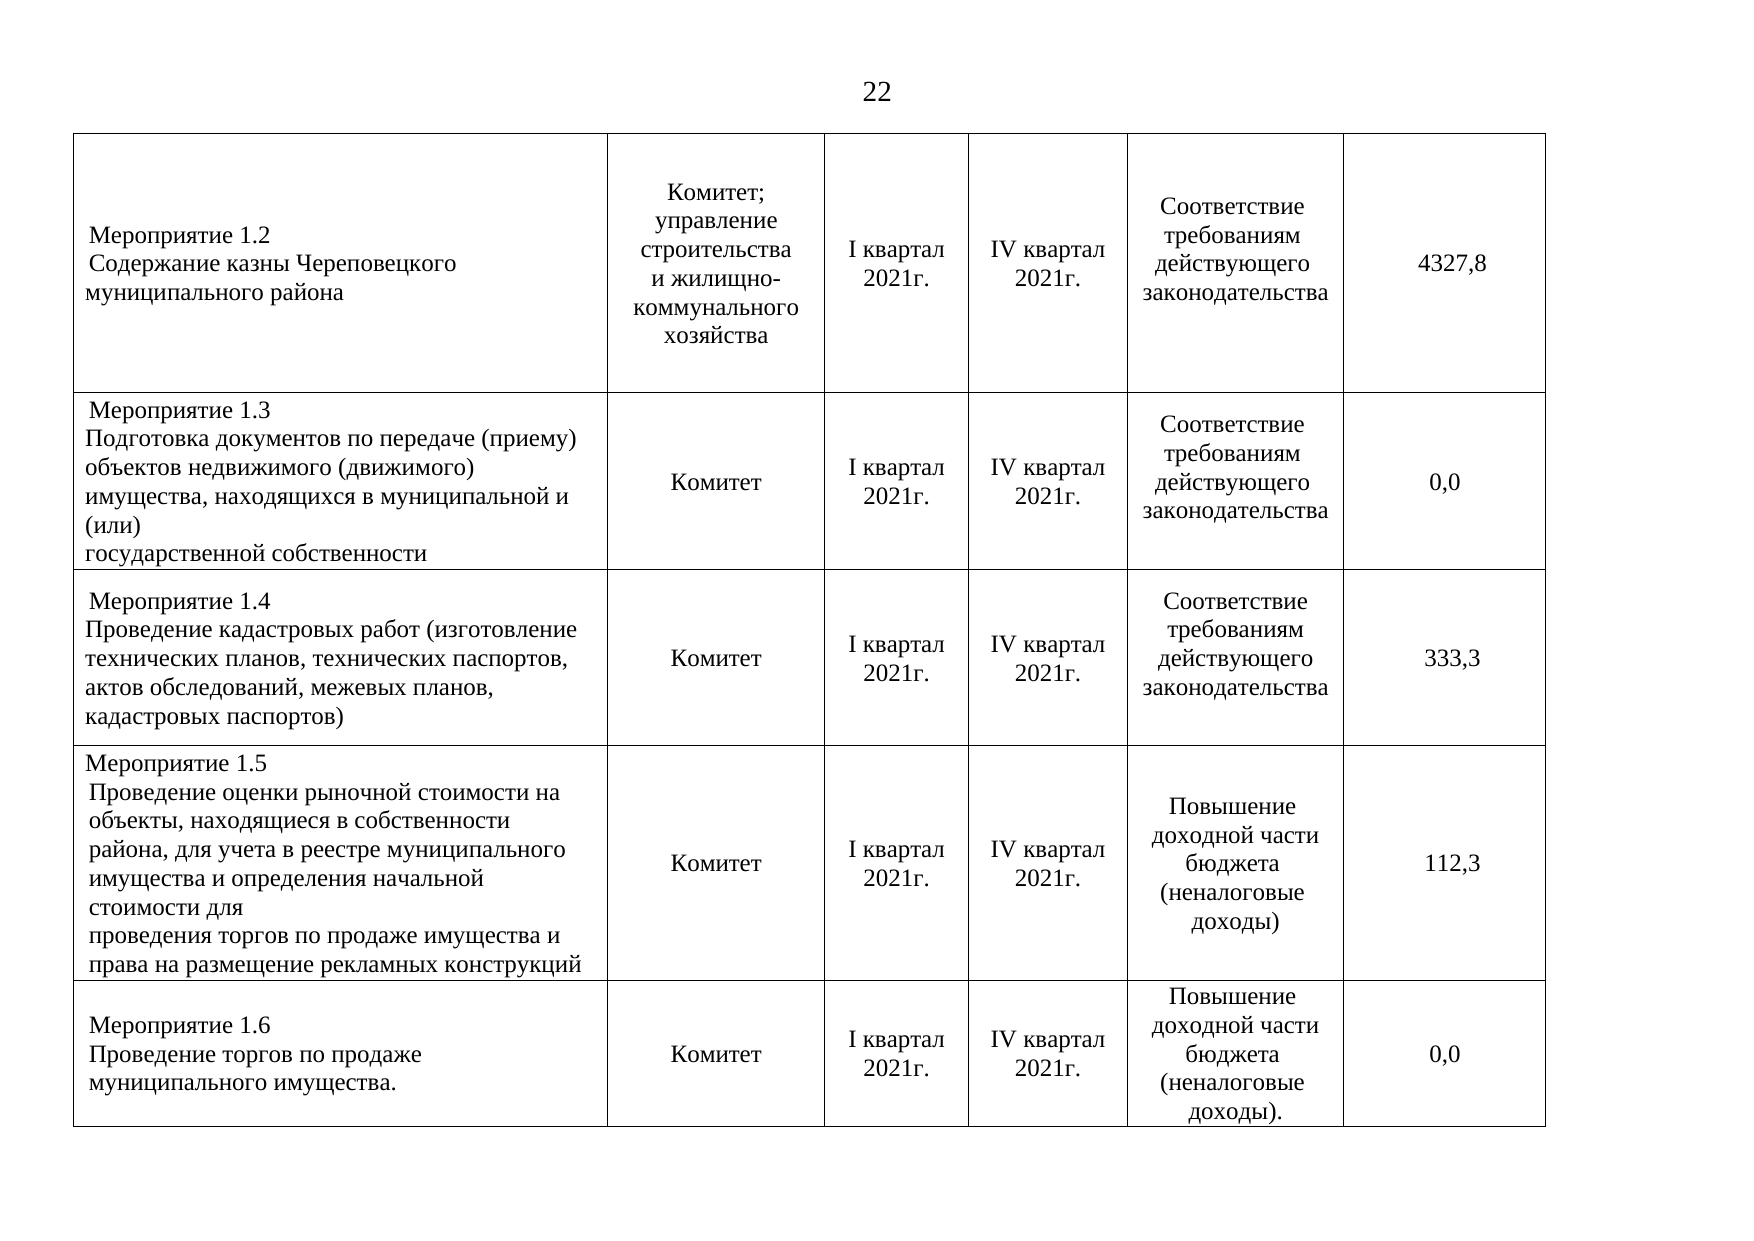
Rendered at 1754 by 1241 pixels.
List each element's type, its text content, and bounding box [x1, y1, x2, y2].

table_cell 0,0 [1344, 981, 1545, 1126]
table_cell Повышение доходной части бюджета (неналоговые доходы). [1128, 981, 1343, 1126]
table_cell 112,3 [1344, 746, 1545, 979]
table_cell 333,3 [1344, 570, 1545, 745]
table_cell Мероприятие 1.5 Проведение оценки рыночной стоимости на объекты, находящиеся в собственности района, для учета в реестре муниципального имущества и определения начальной стоимости для проведения торгов по продаже имущества и права на размещение рекламных конструкций [74, 746, 607, 979]
table_cell Комитет [608, 746, 824, 979]
table_cell Повышение доходной части бюджета (неналоговые доходы) [1128, 746, 1343, 979]
table_cell IV квартал 2021г. [969, 746, 1127, 979]
table_cell Комитет; управление строительства и жилищно-коммунального хозяйства [608, 134, 824, 392]
table_cell I квартал 2021г. [825, 570, 968, 745]
table_cell IV квартал 2021г. [969, 981, 1127, 1126]
table_cell Мероприятие 1.3 Подготовка документов по передаче (приему) объектов недвижимого (движимого) имущества, находящихся в муниципальной и (или) государственной собственности [74, 393, 607, 569]
table_cell IV квартал 2021г. [969, 570, 1127, 745]
table_cell I квартал 2021г. [825, 134, 968, 392]
table_cell Соответствие требованиям действующего законодательства [1128, 134, 1343, 392]
table_cell Мероприятие 1.2 Содержание казны Череповецкого муниципального района [74, 134, 607, 392]
table_cell 0,0 [1344, 393, 1545, 569]
table_cell 4327,8 [1344, 134, 1545, 392]
table_cell I квартал 2021г. [825, 393, 968, 569]
table_cell Мероприятие 1.4 Проведение кадастровых работ (изготовление технических планов, технических паспортов, актов обследований, межевых планов, кадастровых паспортов) [74, 570, 607, 745]
table_cell I квартал 2021г. [825, 746, 968, 979]
table_cell Комитет [608, 981, 824, 1126]
table_cell IV квартал 2021г. [969, 393, 1127, 569]
table_cell Мероприятие 1.6 Проведение торгов по продаже муниципального имущества. [74, 981, 607, 1126]
table_cell Комитет [608, 570, 824, 745]
table_cell Соответствие требованиям действующего законодательства [1128, 570, 1343, 745]
table_cell Комитет [608, 393, 824, 569]
table_cell Соответствие требованиям действующего законодательства [1128, 393, 1343, 569]
table_cell I квартал 2021г. [825, 981, 968, 1126]
table_cell IV квартал 2021г. [969, 134, 1127, 392]
